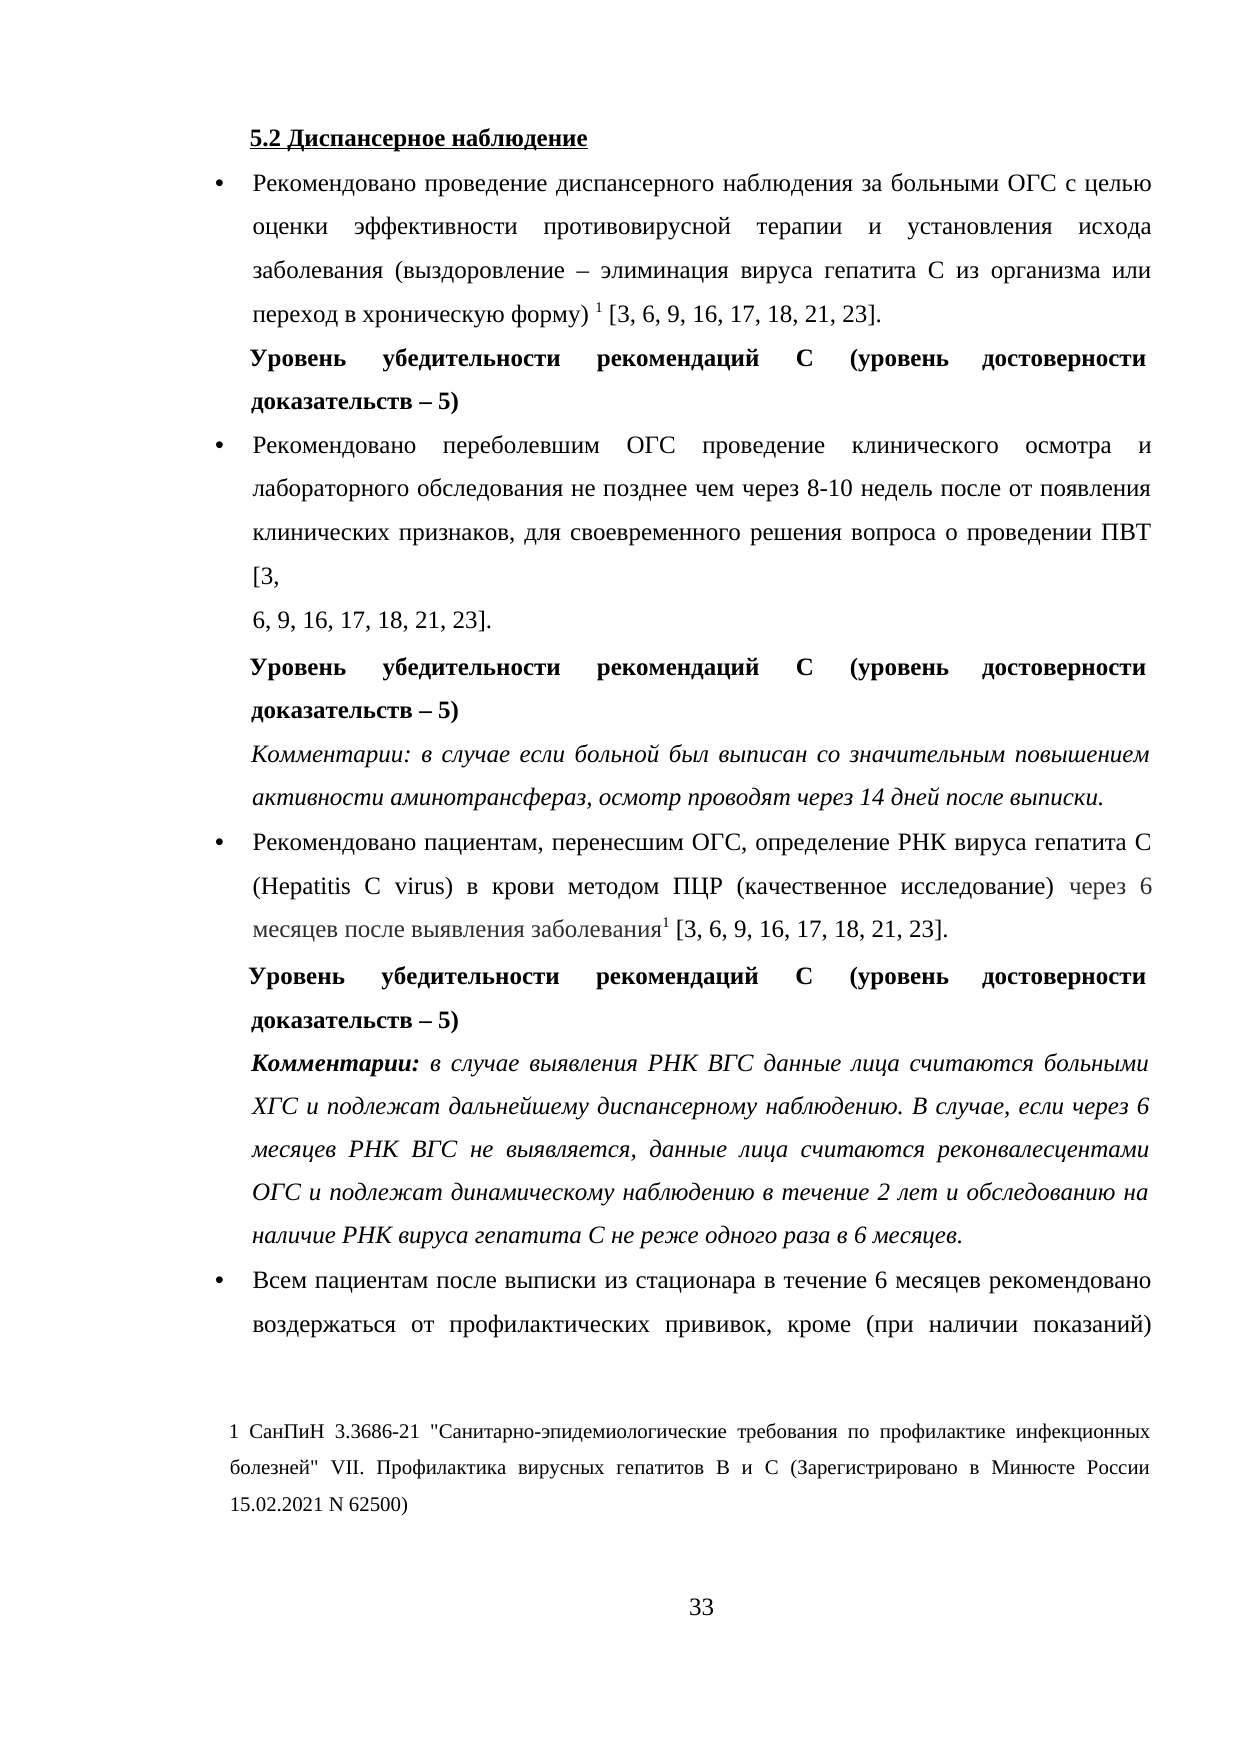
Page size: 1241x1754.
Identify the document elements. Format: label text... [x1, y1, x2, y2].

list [215, 1265, 1152, 1338]
text доказательств – 5) [251, 1005, 1152, 1034]
list Рекомендовано проведение диспансерного наблюдения за больными ОГС с целью оценки эффективности противовирусной терапии и установления исхода заболевания (выздоровление – элиминация вируса гепатита С из организма или переход в хроническую форму) [3, 6, 9, 16, 17, 18, 21, 23]. [215, 168, 1152, 327]
text доказательств – 5) [251, 695, 1152, 724]
text Уровень убедительности рекомендаций C (уровень достоверности [177, 343, 1152, 371]
list Рекомендовано пациентам, перенесшим ОГС, определение РНК вируса гепатита C (Hepatitis C virus) в крови методом ПЦР (качественное исследование) через 6 месяцев после выявления заболевания1 [3, 6, 9, 16, 17, 18, 21, 23]. [215, 827, 1152, 943]
text 6, 9, 16, 17, 18, 21, 23]. [252, 605, 1152, 633]
text Комментарии: в случае выявления РНК ВГС данные лица считаются больными ХГС и подлежат дальнейшему диспансерному наблюдению. В случае, если через 6 месяцев РНК ВГС не выявляется, данные лица считаются реконвалесцентами ОГС и подлежат динамическому наблюдению в течение 2 лет и обследованию на наличие РНК вируса гепатита С не реже одного раза в 6 месяцев. [251, 1048, 1152, 1248]
list Рекомендовано переболевшим ОГС проведение клинического осмотра и лабораторного обследования не позднее чем через 8-10 недель после от появления клинических признаков, для своевременного решения вопроса о проведении ПВТ [3, [215, 430, 1152, 589]
text доказательств – 5) [251, 386, 1152, 415]
text Уровень убедительности рекомендаций C (уровень достоверности [177, 961, 1152, 990]
text Уровень убедительности рекомендаций C (уровень достоверности [177, 652, 1152, 680]
subtitle 5.2 Диспансерное наблюдение [249, 123, 1152, 151]
text Комментарии: в случае если больной был выписан со значительным повышением активности аминотрансфераз, осмотр проводят через 14 дней после выписки. [251, 739, 1152, 810]
